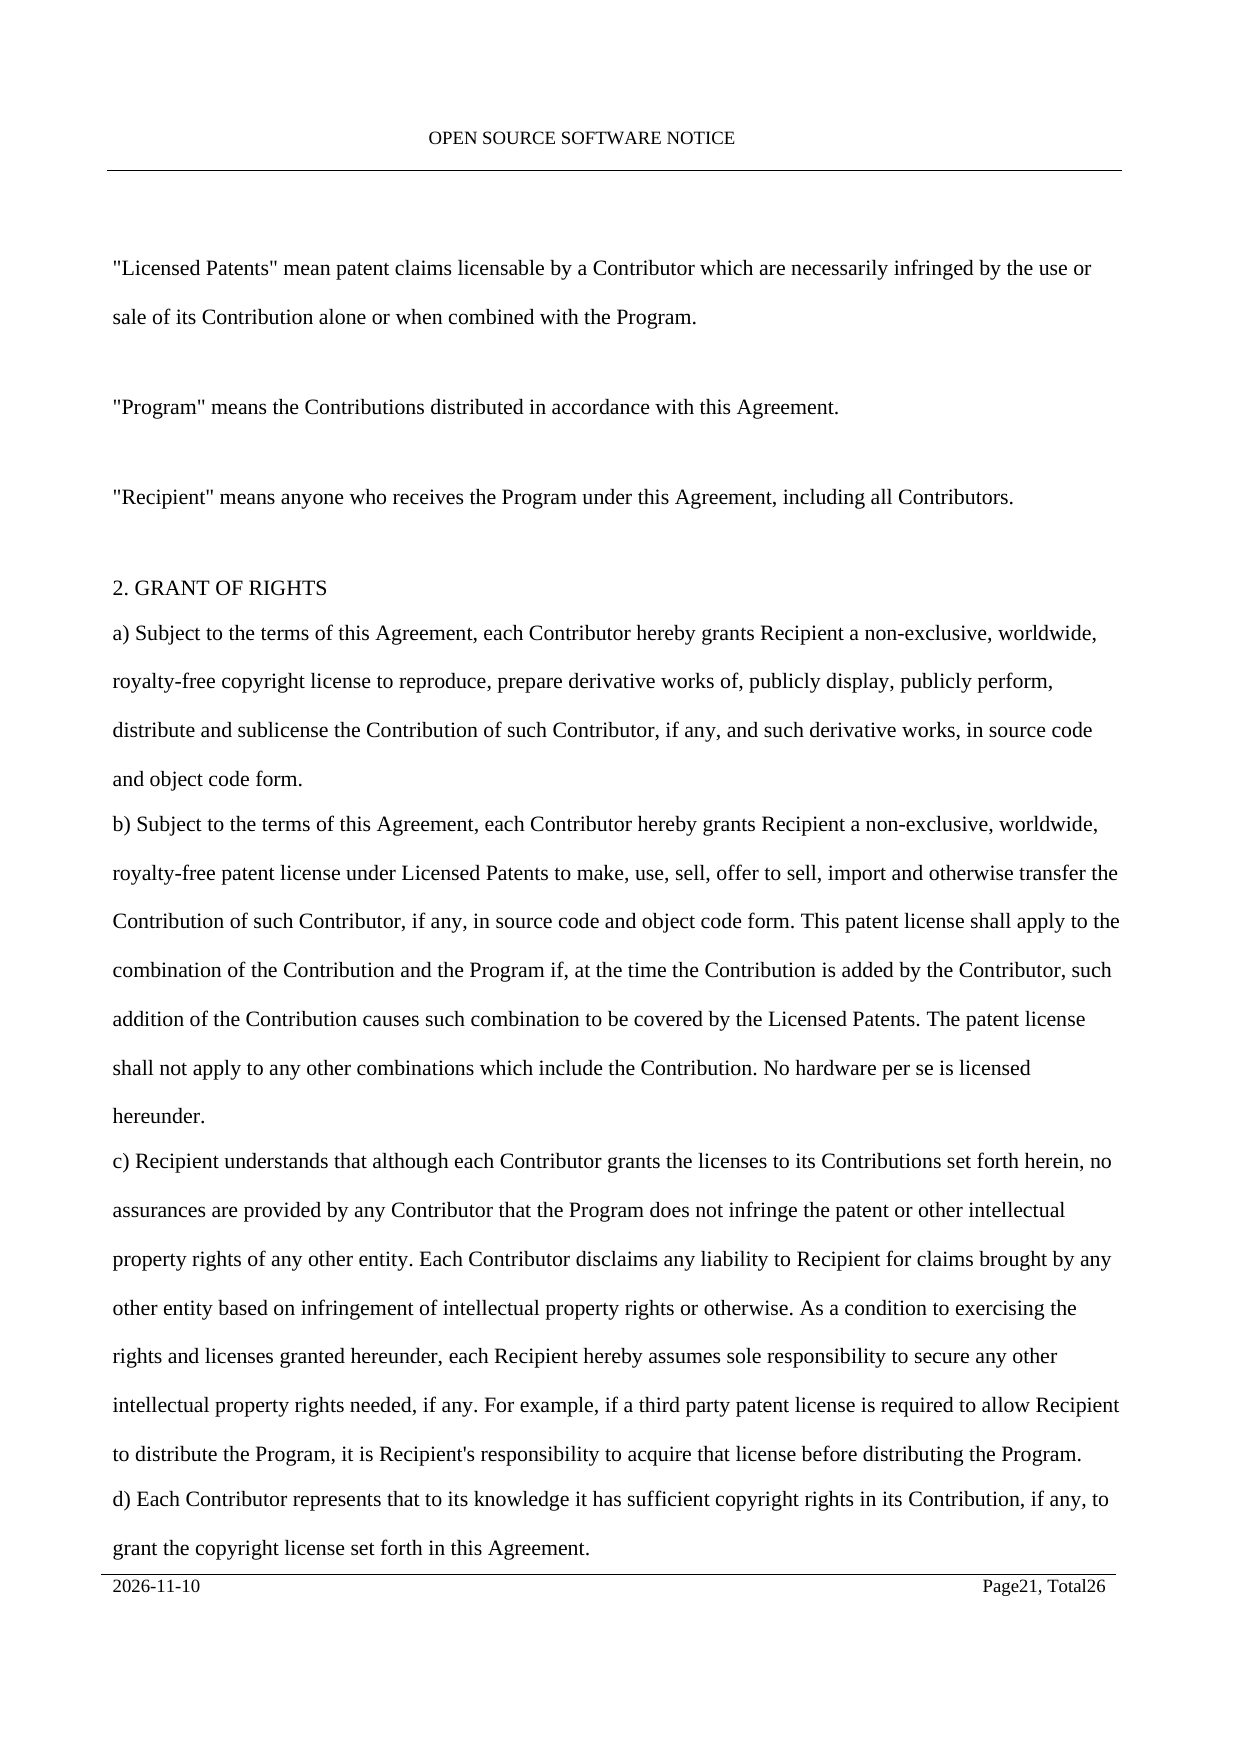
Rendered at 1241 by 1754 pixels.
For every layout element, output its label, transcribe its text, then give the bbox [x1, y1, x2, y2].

text a) Subject to the terms of this Agreement, each Contributor hereby grants Recipient a non-exclusive, worldwide, royalty-free copyright license to reproduce, prepare derivative works of, publicly display, publicly perform, distribute and sublicense the Contribution of such Contributor, if any, and such derivative works, in source code and object code form. [112, 616, 1128, 795]
text d) Each Contributor represents that to its knowledge it has sufficient copyright rights in its Contribution, if any, to grant the copyright license set forth in this Agreement. [112, 1482, 1128, 1564]
text 2. GRANT OF RIGHTS [112, 571, 1128, 603]
text c) Recipient understands that although each Contributor grants the licenses to its Contributions set forth herein, no assurances are provided by any Contributor that the Program does not infringe the patent or other intellectual property rights of any other entity. Each Contributor disclaims any liability to Recipient for claims brought by any other entity based on infringement of intellectual property rights or otherwise. As a condition to exercising the rights and licenses granted hereunder, each Recipient hereby assumes sole responsibility to secure any other intellectual property rights needed, if any. For example, if a third party patent license is required to allow Recipient to distribute the Program, it is Recipient's responsibility to acquire that license before distributing the Program. [112, 1145, 1128, 1470]
text "Program" means the Contributions distributed in accordance with this Agreement. [112, 390, 1128, 423]
text b) Subject to the terms of this Agreement, each Contributor hereby grants Recipient a non-exclusive, worldwide, royalty-free patent license under Licensed Patents to make, use, sell, offer to sell, import and otherwise transfer the Contribution of such Contributor, if any, in source code and object code form. This patent license shall apply to the combination of the Contribution and the Program if, at the time the Contribution is added by the Contributor, such addition of the Contribution causes such combination to be covered by the Licensed Patents. The patent license shall not apply to any other combinations which include the Contribution. No hardware per se is licensed hereunder. [112, 807, 1128, 1132]
text "Recipient" means anyone who receives the Program under this Agreement, including all Contributors. [112, 481, 1128, 513]
text "Licensed Patents" mean patent claims licensable by a Contributor which are necessarily infringed by the use or sale of its Contribution alone or when combined with the Program. [112, 251, 1128, 333]
